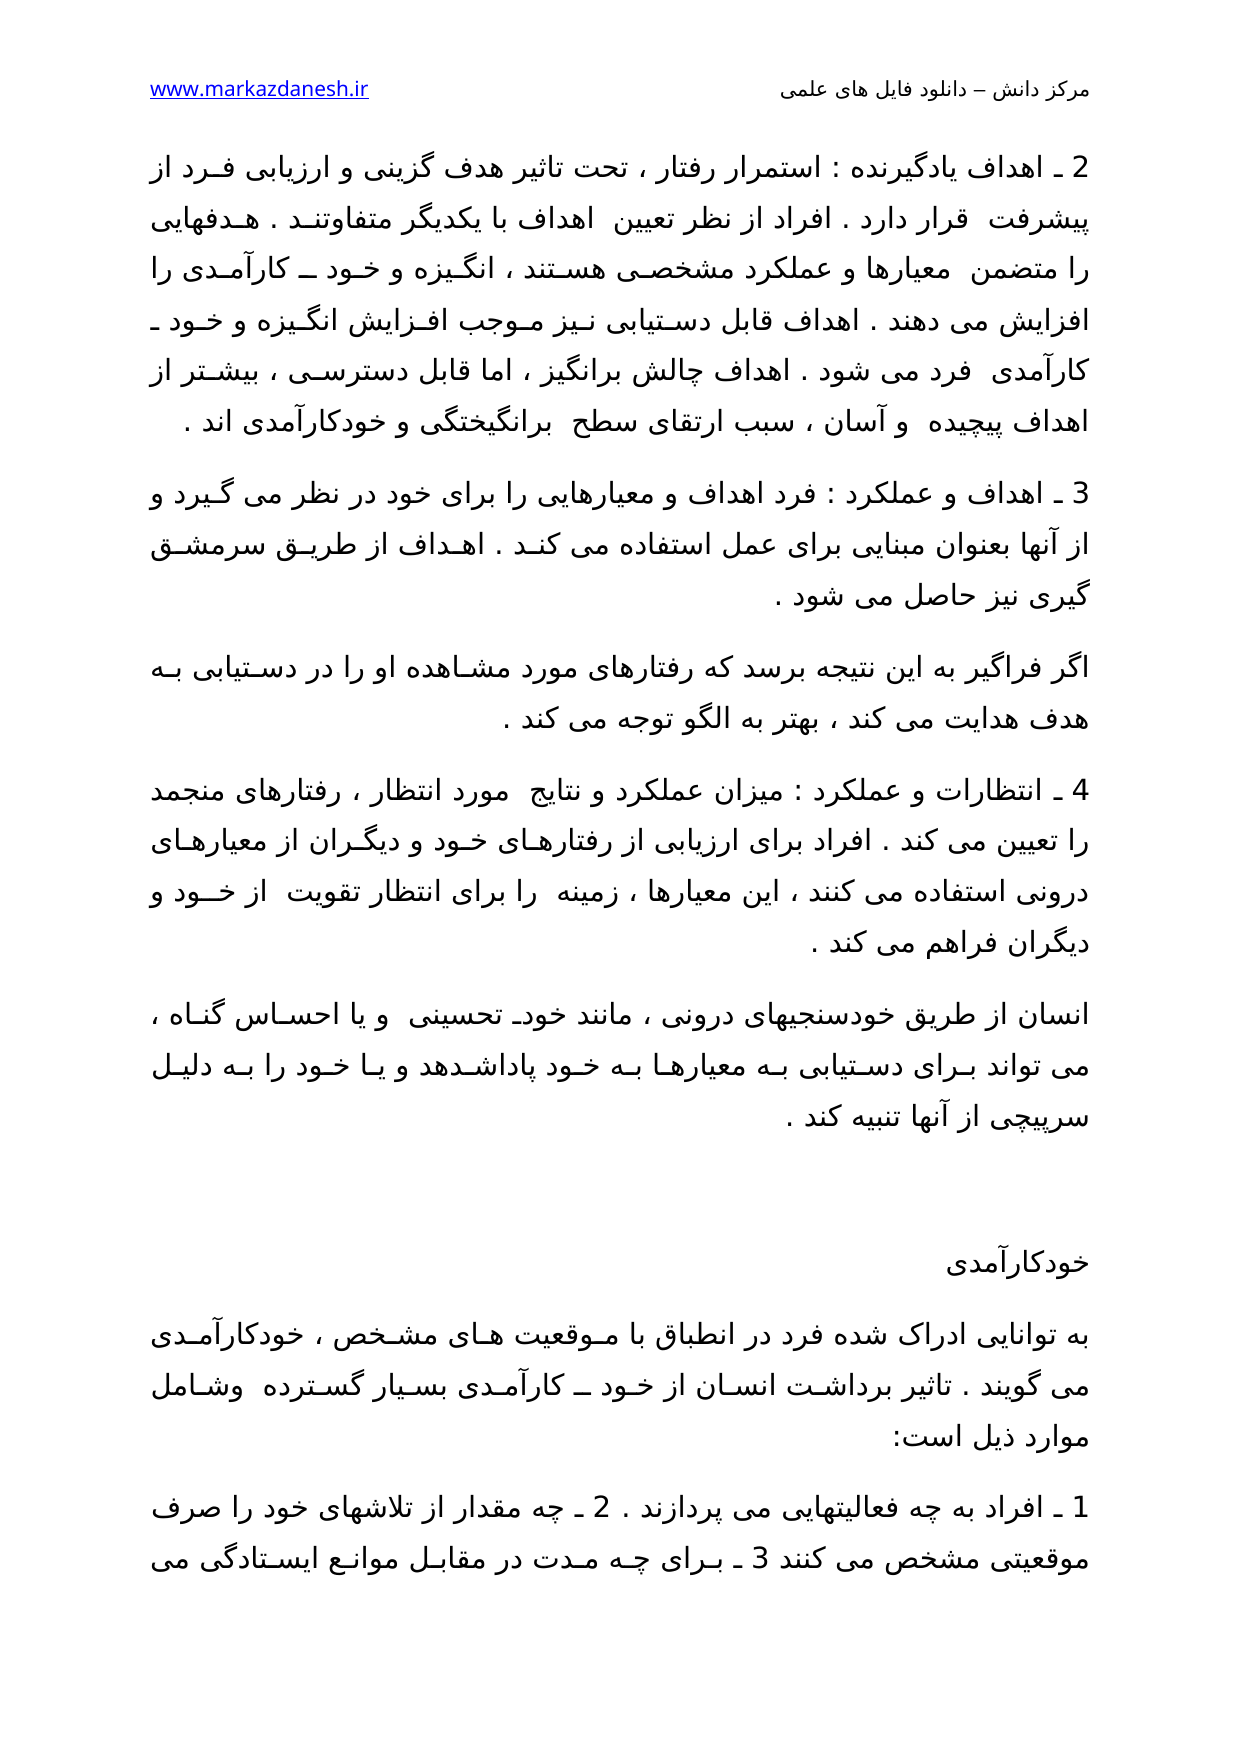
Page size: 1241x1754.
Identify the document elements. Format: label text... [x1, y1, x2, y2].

text 3 ـ اهداف و عملکرد : فرد اهداف و معیارهایی را برای خود در نظر می گیرد و از آنها بعنوان مبنایی برای عمل استفاده می کند . اهداف از طریق سرمشق گیری نیز حاصل می شود . [150, 476, 1090, 612]
text 4 ـ انتظارات و عملکرد : میزان عملکرد و نتایج مورد انتظار ، رفتارهای منجمد را تعیین می کند . افراد برای ارزیابی از رفتارهای خود و دیگران از معیارهای درونی استفاده می کنند ، این معیارها ، زمینه را برای انتظار تقویت از خود و دیگران فراهم می کند . [150, 773, 1090, 959]
text خودکارآمدی [150, 1245, 1090, 1279]
text انسان از طریق خودسنجیهای درونی ، مانند خودـ تحسینی و یا احساس گناه ، می تواند برای دستیابی به معیارها به خود پاداشدهد و یا خود را به دلیل سرپیچی از آنها تنبیه کند . [150, 997, 1090, 1133]
text به توانایی ادراک شده فرد در انطباق با موقعیت های مشخص ، خودکارآمدی می گویند . تاثیر برداشت انسان از خود ـ کارآمدی بسیار گسترده وشامل موارد ذیل است: [150, 1317, 1090, 1453]
text 2 ـ اهداف یادگیرنده : استمرار رفتار ، تحت تاثیر هدف گزینی و ارزیابی فرد از پیشرفت قرار دارد . افراد از نظر تعیین اهداف با یکدیگر متفاوتند . هدفهایی را متضمن معیارها و عملکرد مشخصی هستند ، انگیزه و خود ـ کارآمدی را افزایش می دهند . اهداف قابل دستیابی نیز موجب افزایش انگیزه و خود ـ کارآمدی فرد می شود . اهداف چالش برانگیز ، اما قابل دسترسی ، بیشتر از اهداف پیچیده و آسان ، سبب ارتقای سطح برانگیختگی و خودکارآمدی اند . [150, 150, 1090, 439]
text اگر فراگیر به این نتیجه برسد که رفتارهای مورد مشاهده او را در دستیابی به هدف هدایت می کند ، بهتر به الگو توجه می کند . [150, 650, 1090, 735]
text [150, 1491, 1090, 1576]
